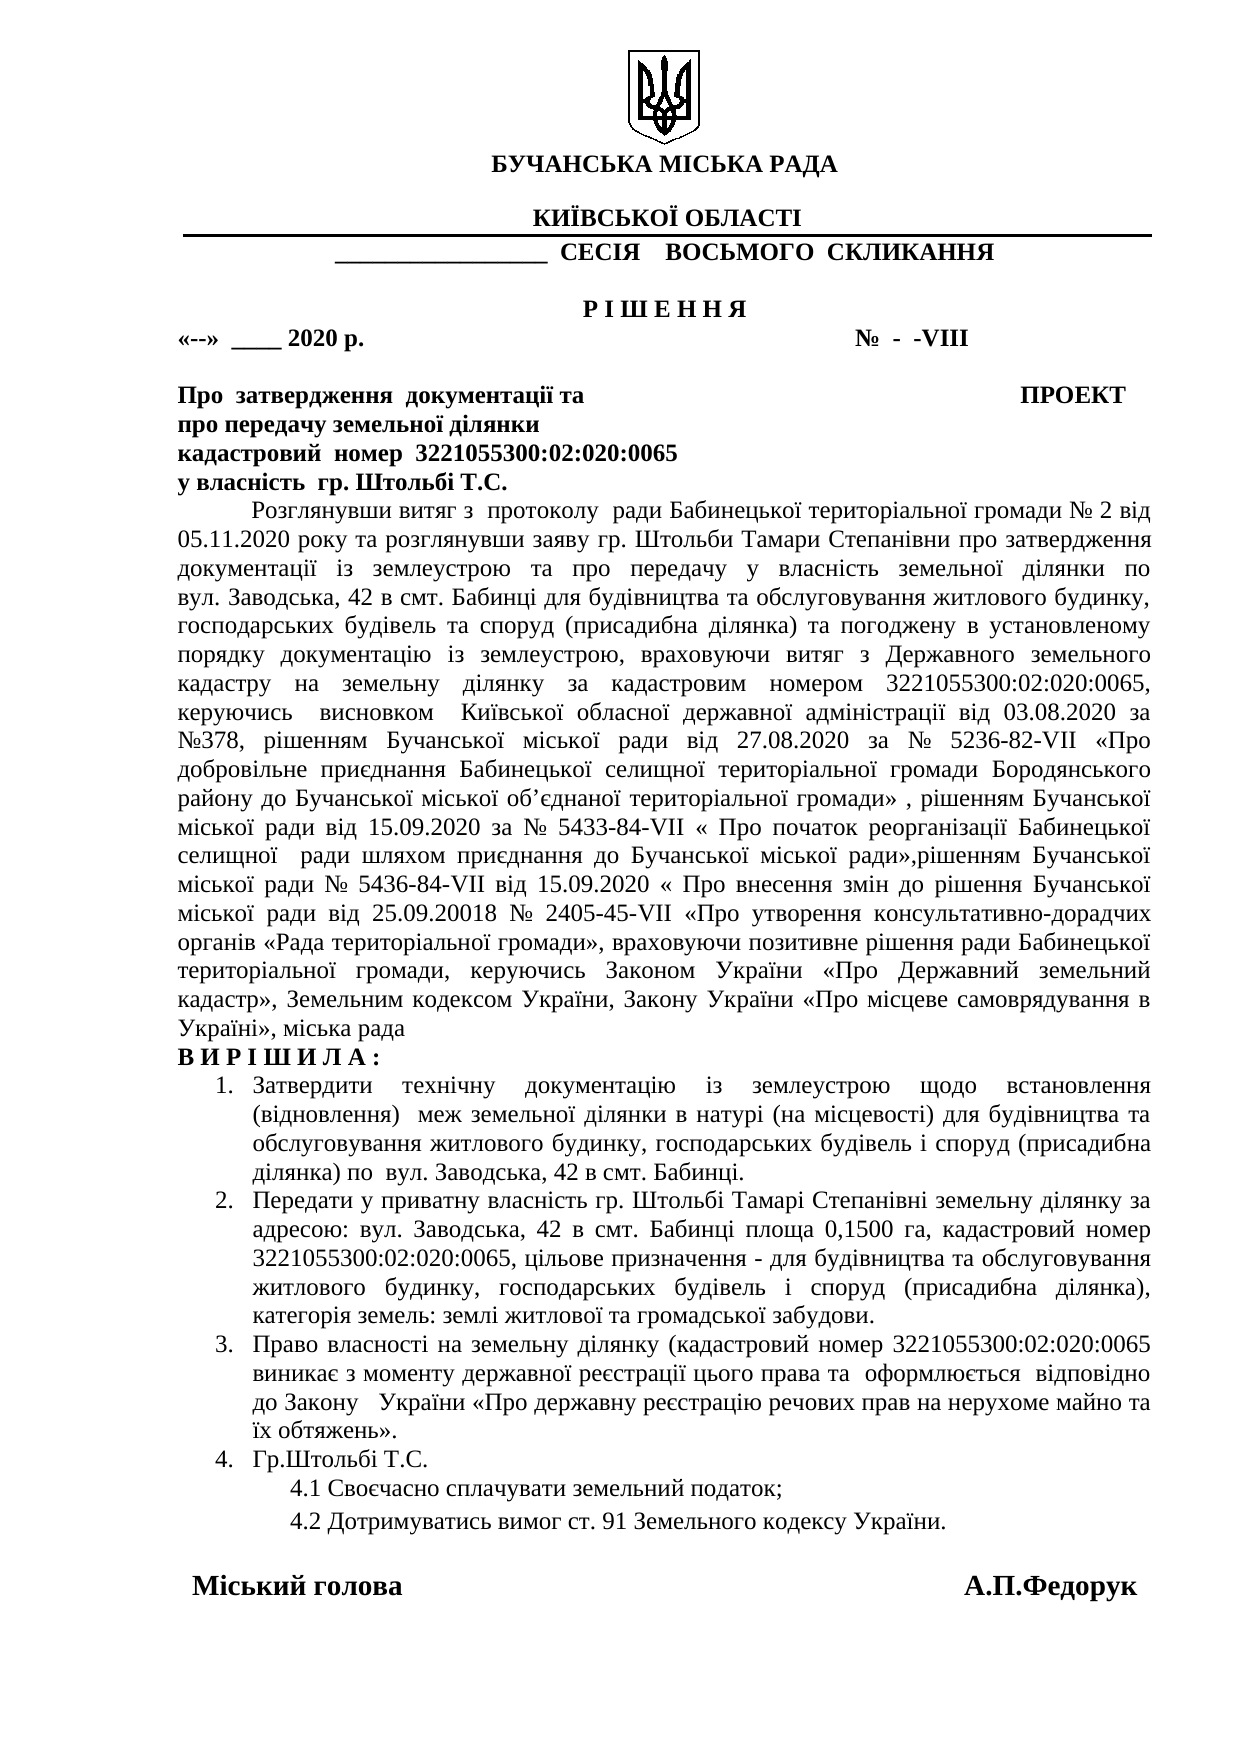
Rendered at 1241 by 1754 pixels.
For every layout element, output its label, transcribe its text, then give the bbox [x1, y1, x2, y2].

text про передачу земельної ділянки [177, 409, 1152, 438]
list Дотримуватись вимог ст. 91 Земельного кодексу України. [290, 1506, 1152, 1535]
list Затвердити технічну документацію із землеустрою щодо встановлення (відновлення) меж земельної ділянки в натурі (на місцевості) для будівництва та обслуговування житлового будинку, господарських будівель і споруд (присадибна ділянка) по вул. Заводська, 42 в смт. Бабинці. [215, 1071, 1152, 1186]
text кадастровий номер 3221055300:02:020:0065 [177, 438, 1152, 467]
text В И Р І Ш И Л А : [177, 1042, 1152, 1071]
list Своєчасно сплачувати земельний податок; [290, 1473, 1152, 1502]
text «--» ____ 2020 р. № - -VІІІ [177, 323, 1152, 352]
text КИЇВСЬКОЇ ОБЛАСТІ [183, 203, 1152, 234]
text БУЧАНСЬКА МІСЬКА РАДА [177, 149, 1152, 178]
text Розглянувши витяг з протоколу ради Бабинецької територіальної громади № 2 від 05.11.2020 року та розглянувши заяву гр. Штольби Тамари Степанівни про затвердження документації із землеустрою та про передачу у власність земельної ділянки по вул. Заводська, 42 в смт. Бабинці для будівництва та обслуговування житлового будинку, господарських будівель та споруд (присадибна ділянка) та погоджену в установленому порядку документацію із землеустрою, враховуючи витяг з Державного земельного кадастру на земельну ділянку за кадастровим номером 3221055300:02:020:0065, керуючись висновком Київської обласної державної адміністрації від 03.08.2020 за №378, рішенням Бучанської міської ради від 27.08.2020 за № 5236-82-VІІ «Про добровільне приєднання Бабинецької селищної територіальної громади Бородянського району до Бучанської міської об’єднаної територіальної громади» , рішенням Бучанської міської ради від 15.09.2020 за № 5433-84-VІІ « Про початок реорганізації Бабинецької селищної ради шляхом приєднання до Бучанської міської ради»,рішенням Бучанської міської ради № 5436-84-VІІ від 15.09.2020 « Про внесення змін до рішення Бучанської міської ради від 25.09.20018 № 2405-45-VІІ «Про утворення консультативно-дорадчих органів «Рада територіальної громади», враховуючи позитивне рішення ради Бабинецької територіальної громади, керуючись Законом України «Про Державний земельний кадастр», Земельним кодексом України, Закону України «Про місцеве самоврядування в Україні», міська рада [177, 496, 1152, 1042]
text _________________ СЕСІЯ ВОСЬМОГО СКЛИКАННЯ [177, 237, 1152, 266]
list Гр.Штольбі Т.С. [215, 1444, 1152, 1473]
text Р І Ш Е Н Н Я [177, 294, 1152, 323]
list Передати у приватну власність гр. Штольбі Тамарі Степанівні земельну ділянку за адресою: вул. Заводська, 42 в смт. Бабинці площа 0,1500 га, кадастровий номер 3221055300:02:020:0065, цільове призначення - для будівництва та обслуговування житлового будинку, господарських будівель і споруд (присадибна ділянка), категорія земель: землі житлової та громадської забудови. [215, 1186, 1152, 1329]
list Право власності на земельну ділянку (кадастровий номер 3221055300:02:020:0065 виникає з моменту державної реєстрації цього права та оформлюється відповідно до Закону України «Про державну реєстрацію речових прав на нерухоме майно та їх обтяжень». [215, 1329, 1152, 1444]
text Міський голова А.П.Федорук [177, 1568, 1152, 1601]
text Про затвердження документації та ПРОЕКТ [177, 381, 1152, 409]
text у власність гр. Штольбі Т.С. [177, 467, 1152, 496]
